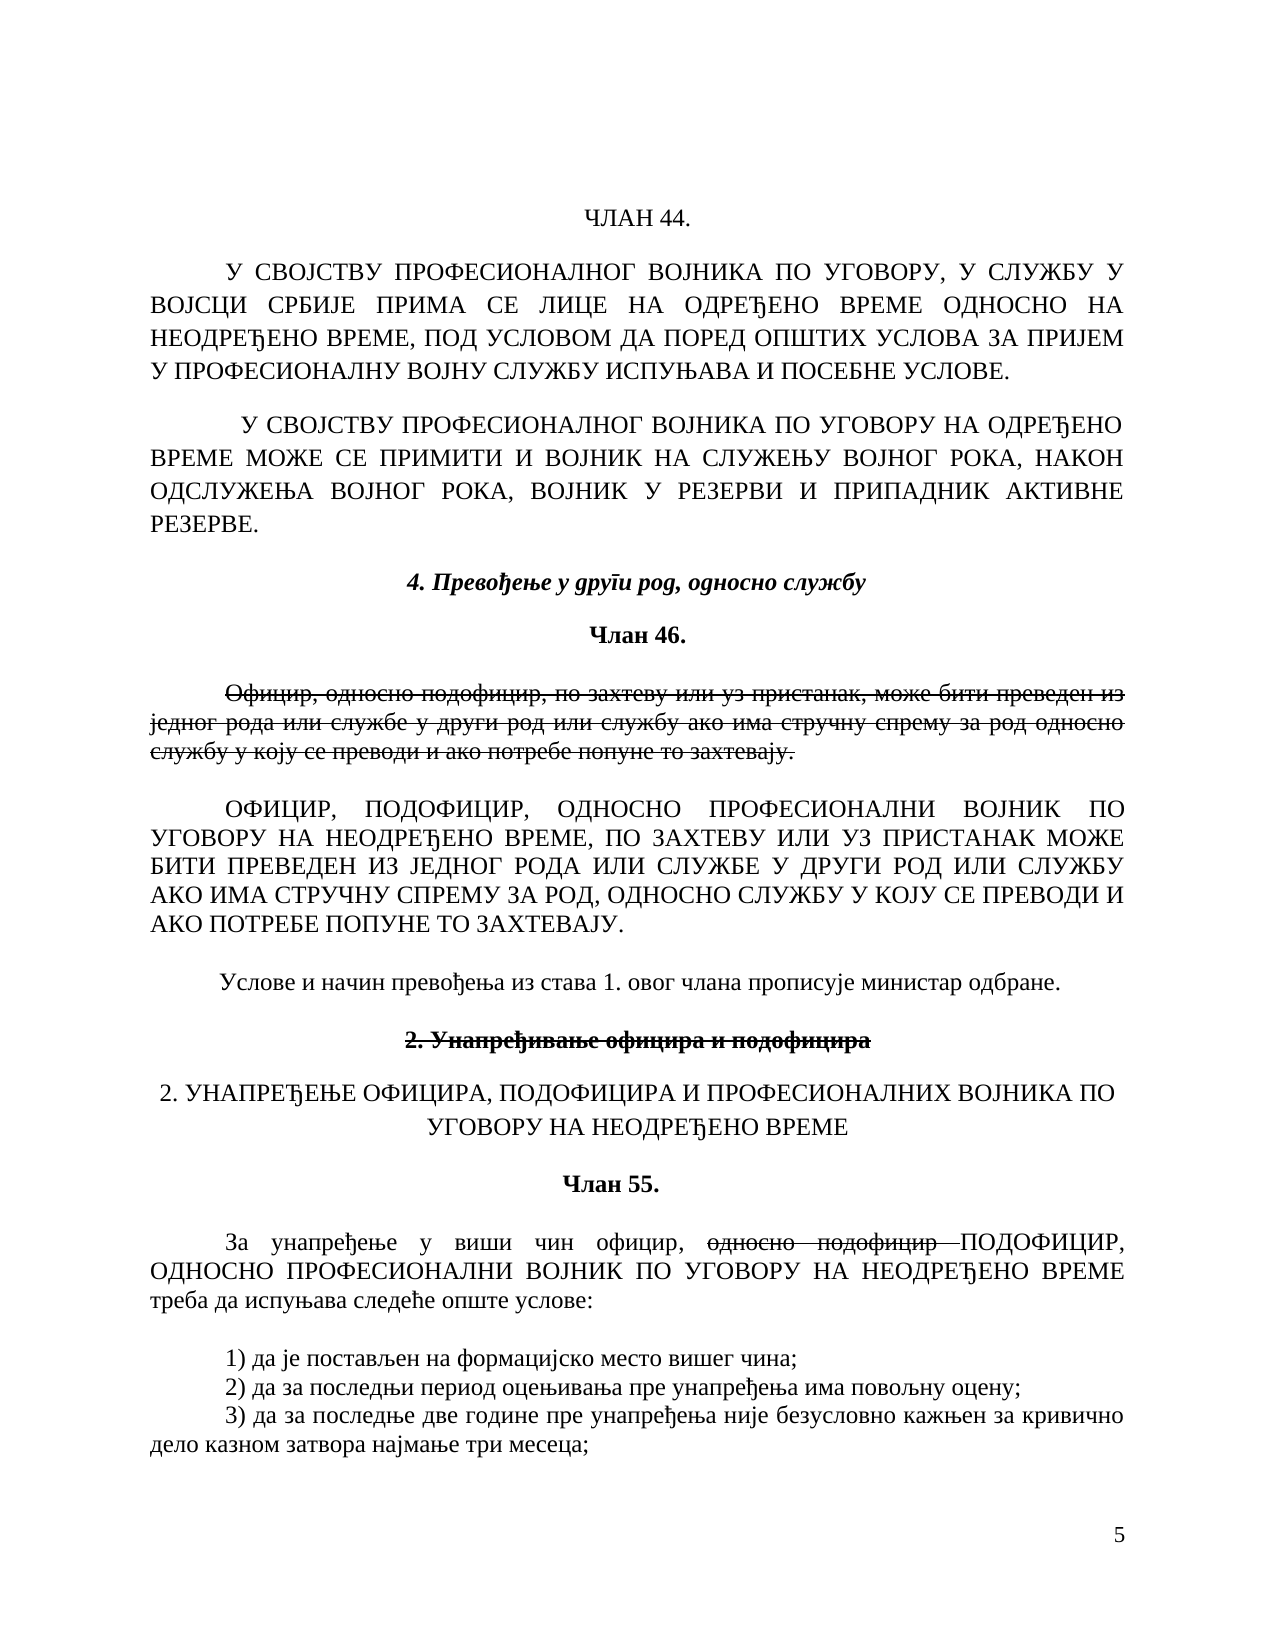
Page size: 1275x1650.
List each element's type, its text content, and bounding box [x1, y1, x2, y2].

text 1) да је постављен на формацијско место вишег чина; [150, 1343, 1125, 1372]
text 2) да за последњи период оцењивања пре унапређења има повољну оцену; [150, 1372, 1125, 1400]
text ЧЛАН 44. [150, 203, 1125, 232]
text 3) да за последње две године пре унапређења није безусловно кажњен за кривично дело казном затвора најмање три месеца; [150, 1400, 1125, 1458]
text 2. Унапређивање официра и подофицира [150, 1025, 1125, 1053]
text Члан 55. [150, 1169, 1125, 1198]
text За унапређење у виши чин официр, односно подофицир ПОДОФИЦИР, ОДНОСНО ПРОФЕСИОНАЛНИ ВОЈНИК ПО УГОВОРУ НА НЕОДРЕЂЕНО ВРЕМЕ треба да испуњава следеће опште услове: [150, 1227, 1125, 1314]
text 4. Превођење у други род, односно службу [150, 567, 1125, 596]
text 2. УНАПРЕЂЕЊЕ ОФИЦИРА, ПОДОФИЦИРА И ПРОФЕСИОНАЛНИХ ВОЈНИКА ПО УГОВОРУ НА НЕОДРЕЂЕНО ВРЕМЕ [150, 1078, 1125, 1140]
text Члан 46. [150, 621, 1125, 649]
text ОФИЦИР, ПОДОФИЦИР, ОДНОСНО ПРОФЕСИОНАЛНИ ВОЈНИК ПО УГОВОРУ НА НЕОДРЕЂЕНО ВРЕМЕ, ПО ЗАХТЕВУ ИЛИ УЗ ПРИСТАНАК МОЖЕ БИТИ ПРЕВЕДЕН ИЗ ЈЕДНОГ РОДА ИЛИ СЛУЖБЕ У ДРУГИ РОД ИЛИ СЛУЖБУ АКО ИМА СТРУЧНУ СПРЕМУ ЗА РОД, ОДНОСНО СЛУЖБУ У КОЈУ СЕ ПРЕВОДИ И АКО ПОТРЕБЕ ПОПУНЕ ТО ЗАХТЕВАЈУ. [150, 794, 1125, 938]
text Официр, односно подофицир, по захтеву или уз пристанак, може бити преведен из једног рода или службе у други род или службу ако има стручну спрему за род односно службу у коју се преводи и ако потребе попуне то захтевају. [150, 678, 1125, 723]
text Официр, односно подофицир, по захтеву или уз пристанак, може бити преведен из једног рода или службе у други род или службу ако има стручну спрему за род односно службу у коју се преводи и ако потребе попуне то захтевају. [150, 724, 1125, 765]
text У СВОЈСТВУ ПРОФЕСИОНАЛНОГ ВОЈНИКА ПО УГОВОРУ, У СЛУЖБУ У ВОЈСЦИ СРБИЈЕ ПРИМА СЕ ЛИЦЕ НА ОДРЕЂЕНО ВРЕМЕ ОДНОСНО НА НЕОДРЕЂЕНО ВРЕМЕ, ПОД УСЛОВОМ ДА ПОРЕД ОПШТИХ УСЛОВА ЗА ПРИЈЕМ У ПРОФЕСИОНАЛНУ ВОЈНУ СЛУЖБУ ИСПУЊАВА И ПОСЕБНЕ УСЛОВЕ. [150, 257, 1125, 385]
text Услове и начин превођења из става 1. овог члана прописује министар одбране. [150, 967, 1125, 996]
text У СВОЈСТВУ ПРОФЕСИОНАЛНОГ ВОЈНИКА ПО УГОВОРУ НА ОДРЕЂЕНО ВРЕМЕ МОЖЕ СЕ ПРИМИТИ И ВОЈНИК НА СЛУЖЕЊУ ВОЈНОГ РОКА, НАКОН ОДСЛУЖЕЊА ВОЈНОГ РОКА, ВОЈНИК У РЕЗЕРВИ И ПРИПАДНИК АКТИВНЕ РЕЗЕРВЕ. [150, 410, 1125, 538]
